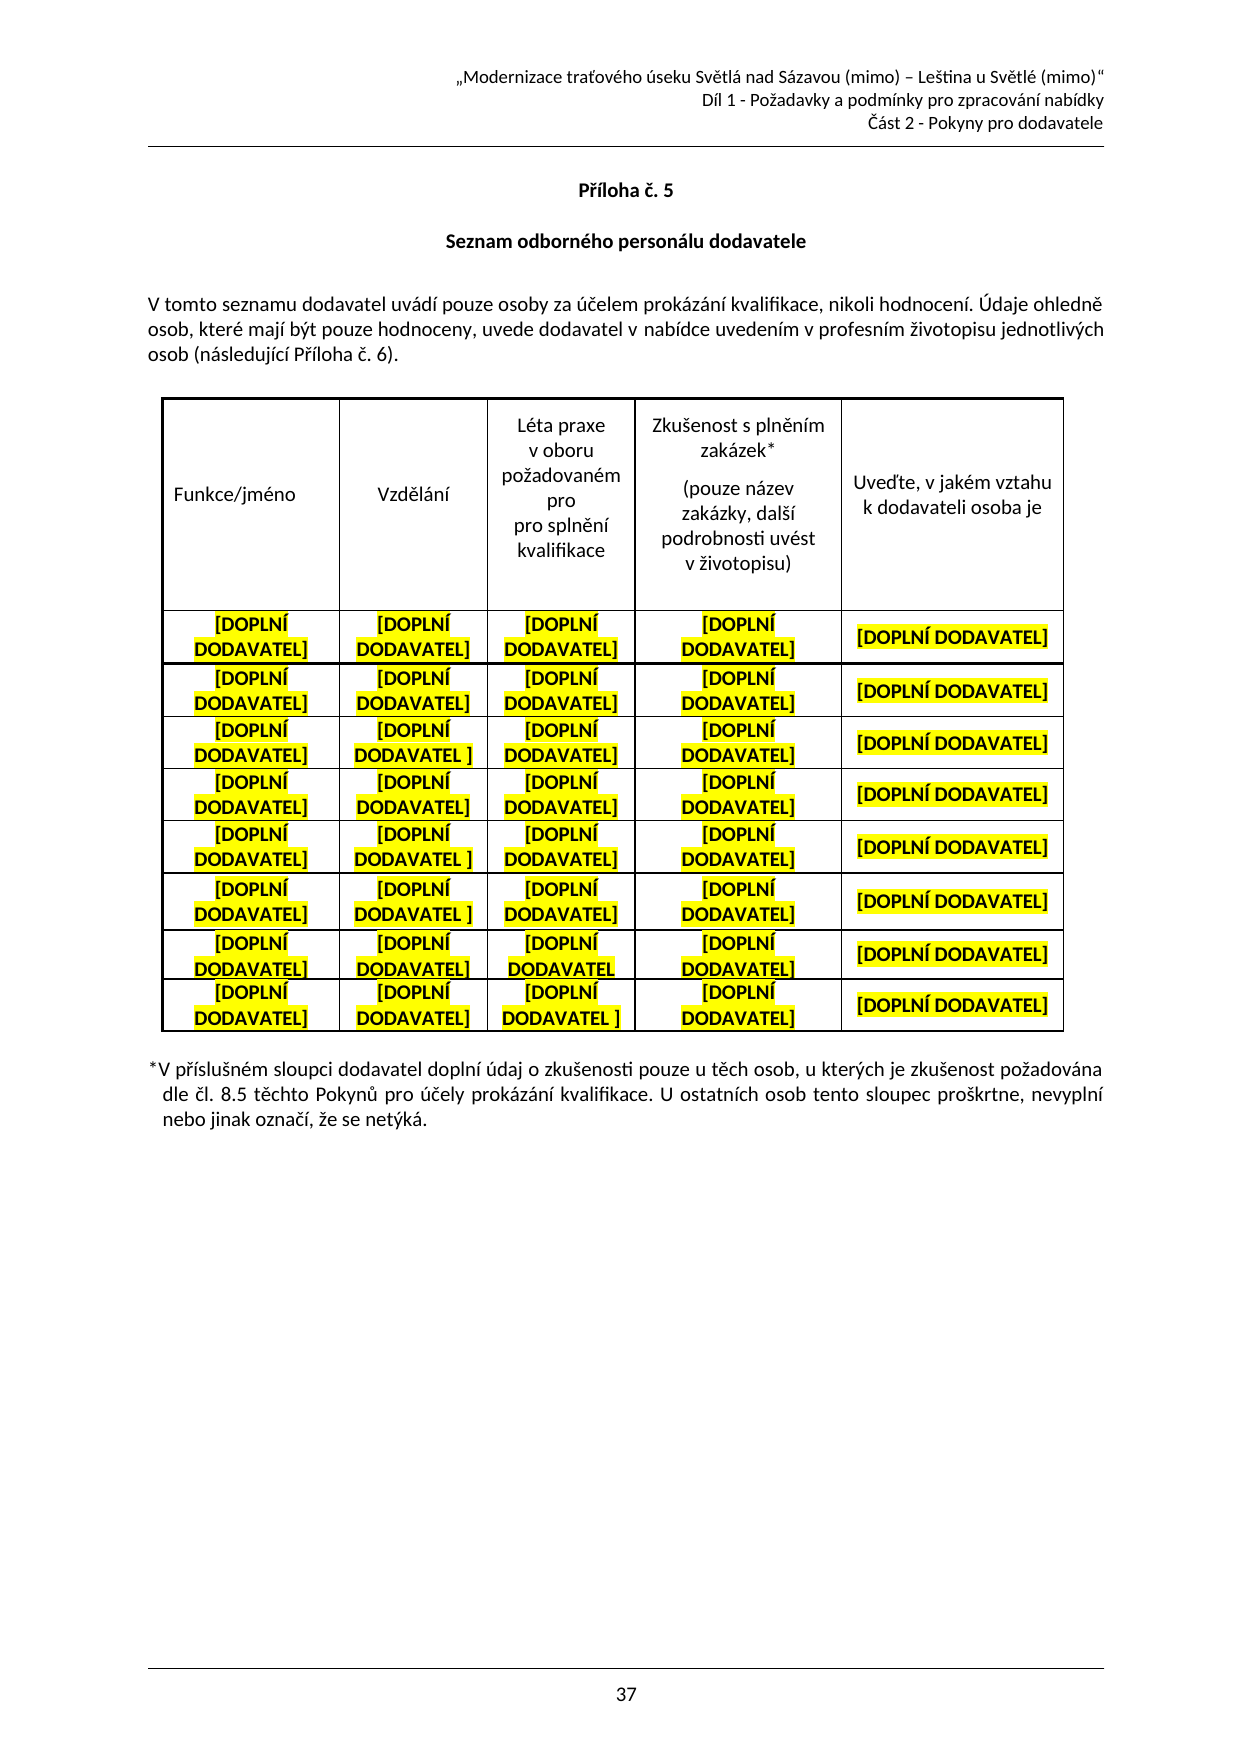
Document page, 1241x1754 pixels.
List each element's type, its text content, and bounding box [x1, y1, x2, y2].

table_cell [DOPLNÍ DODAVATEL] [842, 874, 1063, 929]
table_cell [DOPLNÍ DODAVATEL] [288, 769, 339, 820]
table_cell [DOPLNÍ DODAVATEL] [288, 821, 339, 872]
table_cell [164, 575, 339, 610]
table_cell [DOPLNÍ DODAVATEL] [340, 980, 377, 1030]
table_cell [DOPLNÍ DODAVATEL] [340, 769, 377, 820]
table_cell [DOPLNÍ DODAVATEL] [288, 980, 339, 1030]
table_cell [DOPLNÍ DODAVATEL DODAVATEL] [598, 931, 634, 978]
table_cell [DOPLNÍ DODAVATEL] [636, 717, 841, 768]
table_cell [DOPLNÍ DODAVATEL ] [340, 717, 487, 768]
table_cell [DOPLNÍ DODAVATEL] [598, 665, 634, 716]
table_header Vzdělání [340, 400, 487, 575]
table_cell [DOPLNÍ DODAVATEL] [164, 931, 215, 978]
table_cell [DOPLNÍ DODAVATEL] [488, 717, 634, 768]
table_cell [DOPLNÍ DODAVATEL] [288, 665, 339, 716]
table_cell [DOPLNÍ DODAVATEL] [842, 611, 1063, 662]
table_cell [DOPLNÍ DODAVATEL] [842, 821, 1063, 872]
table_cell [DOPLNÍ DODAVATEL] [340, 665, 377, 716]
table_cell [DOPLNÍ DODAVATEL] [775, 611, 841, 662]
table_cell [DOPLNÍ DODAVATEL] [164, 874, 339, 929]
table_cell [DOPLNÍ DODAVATEL] [842, 931, 1063, 978]
table_cell [DOPLNÍ DODAVATEL] [450, 931, 487, 978]
table_cell [DOPLNÍ DODAVATEL] [636, 611, 702, 662]
table_cell [DOPLNÍ DODAVATEL] [488, 821, 525, 872]
table_cell [DOPLNÍ DODAVATEL] [842, 717, 1063, 768]
table_cell [DOPLNÍ DODAVATEL] [488, 665, 525, 716]
table_cell [DOPLNÍ DODAVATEL ] [598, 980, 634, 1030]
table_cell [636, 575, 841, 610]
text Seznam odborného personálu dodavatele [148, 228, 1104, 253]
table_cell [DOPLNÍ DODAVATEL] [488, 874, 634, 929]
table_cell [DOPLNÍ DODAVATEL] [288, 931, 339, 978]
table_cell [DOPLNÍ DODAVATEL] [842, 665, 1063, 716]
table_cell [DOPLNÍ DODAVATEL] [340, 611, 377, 662]
table_cell [DOPLNÍ DODAVATEL] [775, 980, 841, 1030]
table_cell [DOPLNÍ DODAVATEL] [842, 980, 1063, 1030]
table_cell [DOPLNÍ DODAVATEL] [598, 769, 634, 820]
table_cell [DOPLNÍ DODAVATEL] [775, 769, 841, 820]
text V tomto seznamu dodavatel uvádí pouze osoby za účelem prokázání kvalifikace, nikoli hodnocení. Údaje ohledně osob, které mají být pouze hodnoceny, uvede dodavatel v nabídce uvedením v profesním životopisu jednotlivých osob (následující Příloha č. 6). [148, 291, 1104, 366]
table_cell [DOPLNÍ DODAVATEL] [164, 769, 215, 820]
table_cell [DOPLNÍ DODAVATEL] [450, 611, 487, 662]
table_cell [DOPLNÍ DODAVATEL] [636, 931, 702, 978]
table_cell [DOPLNÍ DODAVATEL] [636, 665, 702, 716]
table_cell [DOPLNÍ DODAVATEL] [164, 665, 215, 716]
table_cell [DOPLNÍ DODAVATEL] [636, 874, 841, 929]
text *V příslušném sloupci dodavatel doplní údaj o zkušenosti pouze u těch osob, u kterých je zkušenost požadována dle čl. 8.5 těchto Pokynů pro účely prokázání kvalifikace. U ostatních osob tento sloupec proškrtne, nevyplní nebo jinak označí, že se netýká. [148, 1057, 1104, 1132]
table_cell [488, 575, 634, 610]
table_header Zkušenost s plněním zakázek* (pouze název zakázky, další podrobnosti uvést v životopisu) [636, 400, 841, 575]
table_cell [DOPLNÍ DODAVATEL] [775, 931, 841, 978]
table_cell [DOPLNÍ DODAVATEL] [775, 665, 841, 716]
table_cell [DOPLNÍ DODAVATEL] [288, 611, 339, 662]
table_cell [DOPLNÍ DODAVATEL ] [340, 874, 487, 929]
table_cell [DOPLNÍ DODAVATEL] [636, 821, 702, 872]
table_cell [DOPLNÍ DODAVATEL DODAVATEL] [488, 931, 525, 978]
table_cell [DOPLNÍ DODAVATEL ] [340, 821, 377, 872]
table_cell [DOPLNÍ DODAVATEL] [164, 717, 339, 768]
table_cell [DOPLNÍ DODAVATEL] [636, 769, 702, 820]
table_header Uveďte, v jakém vztahu k dodavateli osoba je [842, 400, 1063, 575]
table_cell [DOPLNÍ DODAVATEL] [450, 769, 487, 820]
table_cell [DOPLNÍ DODAVATEL] [636, 980, 702, 1030]
table_header Léta praxe v oboru požadovaném pro pro splnění kvalifikace [488, 400, 634, 575]
table_cell [842, 575, 1063, 610]
table_cell [DOPLNÍ DODAVATEL] [488, 769, 525, 820]
table_cell [DOPLNÍ DODAVATEL] [450, 980, 487, 1030]
table_cell [DOPLNÍ DODAVATEL ] [450, 821, 487, 872]
table_cell [DOPLNÍ DODAVATEL] [340, 931, 377, 978]
table_cell [DOPLNÍ DODAVATEL] [598, 821, 634, 872]
table_cell [DOPLNÍ DODAVATEL] [164, 611, 215, 662]
table_cell [DOPLNÍ DODAVATEL] [164, 821, 215, 872]
table_cell [DOPLNÍ DODAVATEL] [775, 821, 841, 872]
text Příloha č. 5 [148, 177, 1104, 203]
table_cell [DOPLNÍ DODAVATEL] [842, 769, 1063, 820]
table_cell [DOPLNÍ DODAVATEL] [164, 980, 215, 1030]
table_header Funkce/jméno [164, 400, 339, 575]
table_cell [DOPLNÍ DODAVATEL ] [488, 980, 525, 1030]
table_cell [DOPLNÍ DODAVATEL] [488, 611, 525, 662]
table_cell [340, 575, 487, 610]
table_cell [DOPLNÍ DODAVATEL] [598, 611, 634, 662]
table_cell [DOPLNÍ DODAVATEL] [450, 665, 487, 716]
